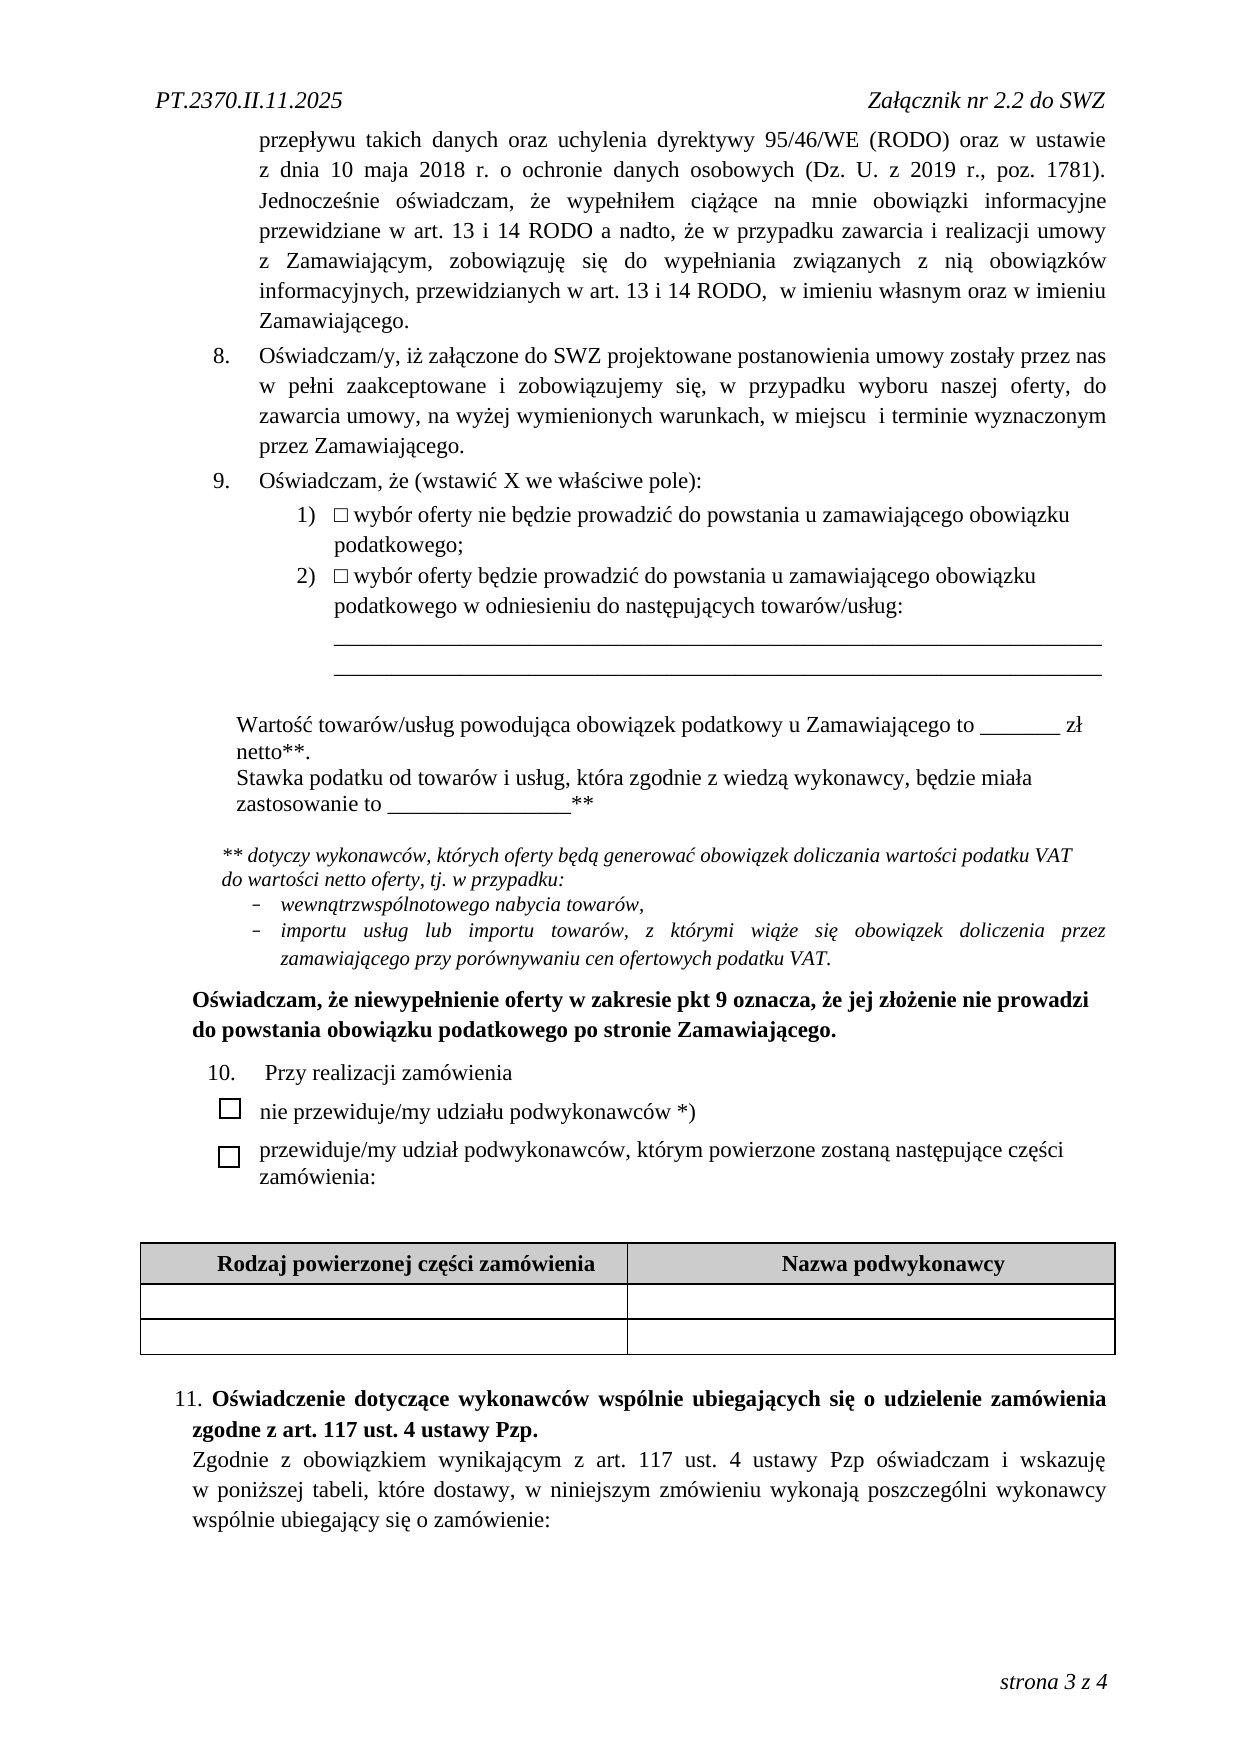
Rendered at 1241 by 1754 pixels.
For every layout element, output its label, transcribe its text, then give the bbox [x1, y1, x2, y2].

list wewnątrzwspólnotowego nabycia towarów, [251, 891, 1107, 917]
text Oświadczam, że niewypełnienie oferty w zakresie pkt 9 oznacza, że jej złożenie nie prowadzi do powstania obowiązku podatkowego po stronie Zamawiającego. [192, 986, 1107, 1042]
list importu usług lub importu towarów, z którymi wiąże się obowiązek doliczenia przez zamawiającego przy porównywaniu cen ofertowych podatku VAT. [251, 917, 1107, 970]
text ** dotyczy wykonawców, których oferty będą generować obowiązek doliczania wartości podatku VAT do wartości netto oferty, tj. w przypadku: [221, 843, 1107, 891]
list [221, 126, 1107, 334]
text nie przewiduje/my udziału podwykonawców *) [162, 1098, 1107, 1124]
text zamówienia: [236, 1163, 1107, 1189]
table_cell [628, 1285, 1114, 1318]
list □ wybór oferty nie będzie prowadzić do powstania u zamawiającego obowiązku podatkowego; [296, 501, 1107, 558]
list Przy realizacji zamówienia [221, 1059, 1107, 1085]
list □ wybór oferty będzie prowadzić do powstania u zamawiającego obowiązku podatkowego w odniesieniu do następujących towarów/usług: ______________________________________________________________________________________________________________________________________ [296, 562, 1107, 679]
list Oświadczam, że (wstawić X we właściwe pole): [221, 467, 1107, 493]
table_header Nazwa podwykonawcy [628, 1244, 1114, 1283]
list Oświadczam/y, iż załączone do SWZ projektowane postanowienia umowy zostały przez nas w pełni zaakceptowane i zobowiązujemy się, w przypadku wyboru naszej oferty, do zawarcia umowy, na wyżej wymienionych warunkach, w miejscu i terminie wyznaczonym przez Zamawiającego. [221, 342, 1107, 459]
text Wartość towarów/usług powodująca obowiązek podatkowy u Zamawiającego to _______ zł netto**. Stawka podatku od towarów i usług, która zgodnie z wiedzą wykonawcy, będzie miała zastosowanie to ________________** [236, 711, 1107, 817]
table_cell [141, 1285, 627, 1318]
table_cell [628, 1320, 1114, 1354]
list 11. Oświadczenie dotyczące wykonawców wspólnie ubiegających się o udzielenie zamówienia zgodne z art. 117 ust. 4 ustawy Pzp. [148, 1385, 1107, 1442]
table_header Rodzaj powierzonej części zamówienia [141, 1244, 627, 1283]
text przewiduje/my udział podwykonawców, którym powierzone zostaną następujące części [236, 1137, 1107, 1163]
table_cell [141, 1320, 627, 1354]
list Zgodnie z obowiązkiem wynikającym z art. 117 ust. 4 ustawy Pzp oświadczam i wskazuję w poniższej tabeli, które dostawy, w niniejszym zmówieniu wykonają poszczególni wykonawcy wspólnie ubiegający się o zamówienie: [192, 1446, 1107, 1533]
